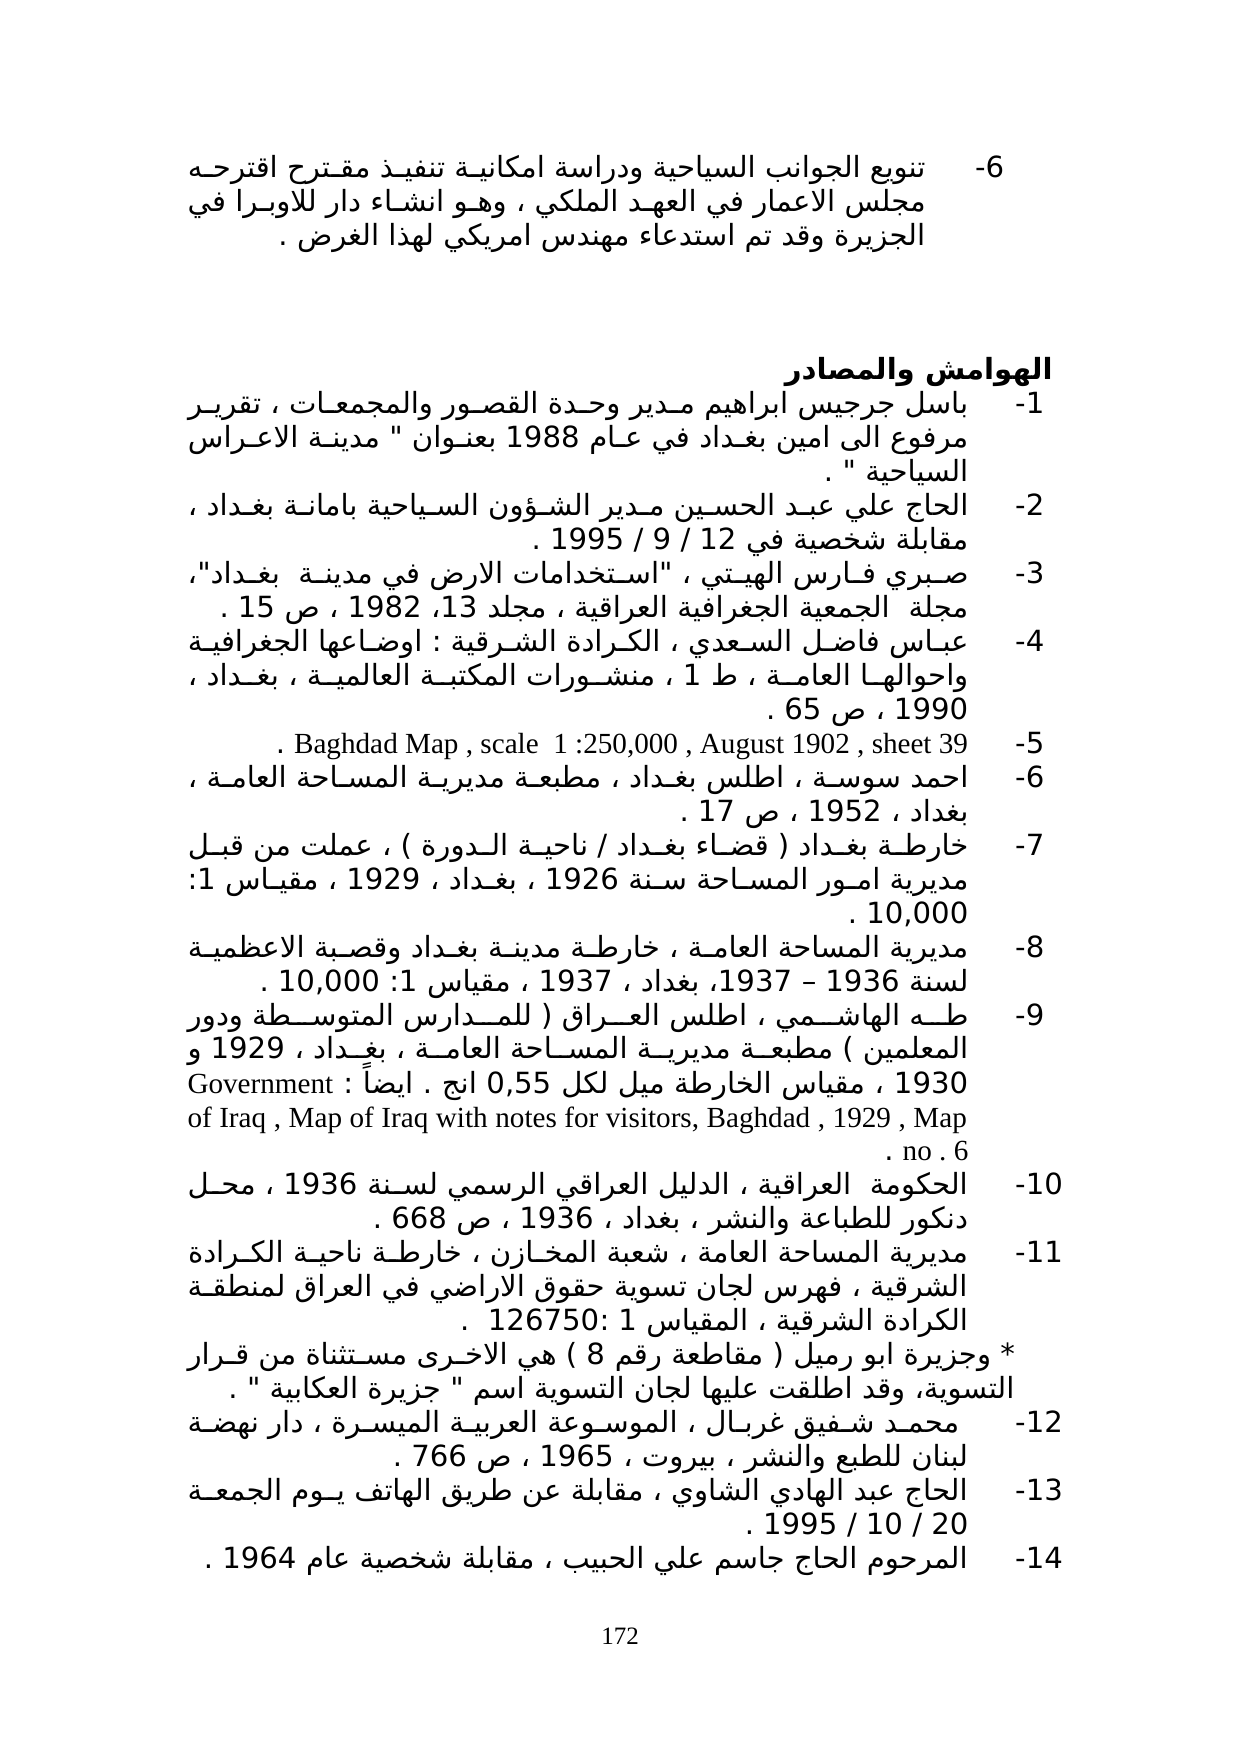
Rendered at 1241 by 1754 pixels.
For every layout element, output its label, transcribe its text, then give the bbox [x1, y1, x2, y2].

list تنويع الجوانب السياحية ودراسة امكانية تنفيذ مقترح اقترحه مجلس الاعمار في العهد الملكي ، وهو انشاء دار للاوبرا في الجزيرة وقد تم استدعاء مهندس امريكي لهذا الغرض . [187, 150, 975, 252]
list محمد شفيق غربال ، الموسوعة العربية الميسرة ، دار نهضة لبنان للطبع والنشر ، بيروت ، 1965 ، ص 766 . [187, 1405, 1015, 1473]
list المرحوم الحاج جاسم علي الحبيب ، مقابلة شخصية عام 1964 . [187, 1541, 1015, 1575]
list الحكومة العراقية ، الدليل العراقي الرسمي لسنة 1936 ، محل دنكور للطباعة والنشر ، بغداد ، 1936 ، ص 668 . [187, 1168, 1015, 1236]
list الحاج عبد الهادي الشاوي ، مقابلة عن طريق الهاتف يوم الجمعة 20 / 10 / 1995 . [187, 1473, 1015, 1541]
list عباس فاضل السعدي ، الكرادة الشرقية : اوضاعها الجغرافية واحوالها العامة ، ط 1 ، منشورات المكتبة العالمية ، بغداد ، 1990 ، ص 65 . [187, 624, 1015, 726]
list الحاج علي عبد الحسين مدير الشؤون السياحية بامانة بغداد ، مقابلة شخصية في 12 / 9 / 1995 . [187, 488, 1015, 556]
list خارطة بغداد ( قضاء بغداد / ناحية الدورة ) ، عملت من قبل مديرية امور المساحة سنة 1926 ، بغداد ، 1929 ، مقياس 1: 10,000 . [187, 828, 1015, 930]
list باسل جرجيس ابراهيم مدير وحدة القصور والمجمعات ، تقرير مرفوع الى امين بغداد في عام 1988 بعنوان " مدينة الاعراس السياحية " . [187, 386, 1015, 488]
list صبري فارس الهيتي ، "استخدامات الارض في مدينة بغداد"، مجلة الجمعية الجغرافية العراقية ، مجلد 13، 1982 ، ص 15 . [187, 556, 1015, 624]
list Baghdad Map , scale 1 :250,000 , August 1902 , sheet 39 . [187, 726, 1015, 760]
list مديرية المساحة العامة ، خارطة مدينة بغداد وقصبة الاعظمية لسنة 1936 – 1937، بغداد ، 1937 ، مقياس 1: 10,000 . [187, 930, 1015, 998]
list احمد سوسة ، اطلس بغداد ، مطبعة مديرية المساحة العامة ، بغداد ، 1952 ، ص 17 . [187, 760, 1015, 828]
text * وجزيرة ابو رميل ( مقاطعة رقم 8 ) هي الاخرى مستثناة من قرار التسوية، وقد اطلقت عليها لجان التسوية اسم " جزيرة العكابية " . [187, 1337, 1015, 1405]
text الهوامش والمصادر [187, 352, 1053, 386]
list مديرية المساحة العامة ، شعبة المخازن ، خارطة ناحية الكرادة الشرقية ، فهرس لجان تسوية حقوق الاراضي في العراق لمنطقة الكرادة الشرقية ، المقياس 1 :126750 . [187, 1236, 1015, 1337]
list طه الهاشمي ، اطلس العراق ( للمدارس المتوسطة ودور المعلمين ) مطبعة مديرية المساحة العامة ، بغداد ، 1929 و 1930 ، مقياس الخارطة ميل لكل 0,55 انج . ايضاً : Government of Iraq , Map of Iraq with notes for visitors, Baghdad , 1929 , Map no . 6 . [187, 998, 1015, 1168]
